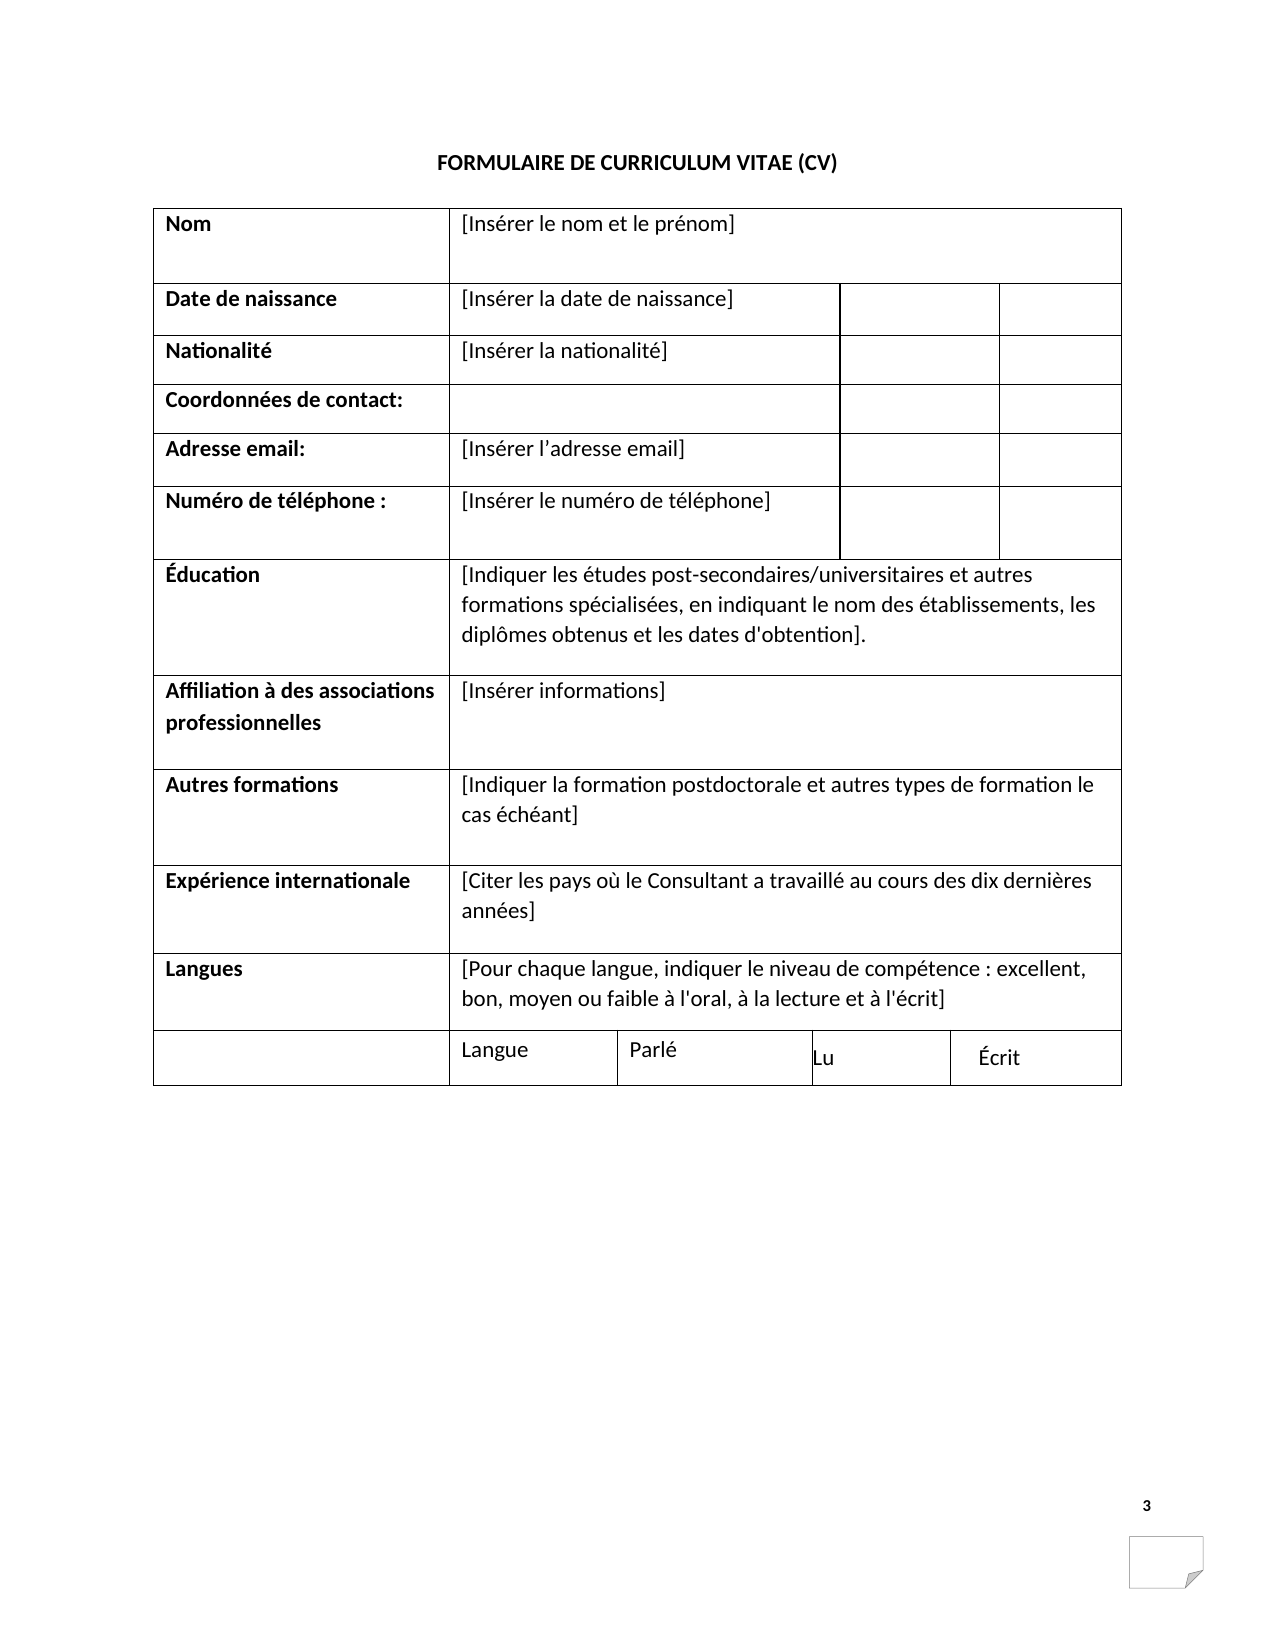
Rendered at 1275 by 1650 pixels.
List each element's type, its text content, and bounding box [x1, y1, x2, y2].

table_cell [Insérer la nationalité] [450, 336, 839, 384]
table_cell [841, 487, 999, 559]
table_cell [Citer les pays où le Consultant a travaillé au cours des dix dernières années] [450, 866, 1121, 953]
table_cell [Insérer informations] [450, 676, 1121, 769]
table_header [Insérer le nom et le prénom] [450, 209, 1121, 283]
table_cell Langue [450, 1031, 617, 1085]
table_cell Coordonnées de contact: [154, 385, 449, 433]
table_cell [Insérer la date de naissance] [450, 284, 839, 335]
table_cell [1000, 487, 1121, 559]
table_cell Parlé [618, 1031, 812, 1085]
table_cell [Indiquer les études post-secondaires/universitaires et autres formations spécialisées, en indiquant le nom des établissements, les diplômes obtenus et les dates d'obtention]. [450, 560, 1121, 675]
table_cell [154, 1031, 449, 1085]
table_cell Numéro de téléphone : [154, 487, 449, 559]
table_cell [Insérer l’adresse email] [450, 434, 839, 486]
table_cell Autres formations [154, 770, 449, 865]
text FORMULAIRE DE CURRICULUM VITAE (CV) [148, 148, 1127, 176]
table_header Nom [154, 209, 449, 283]
table_cell [Indiquer la formation postdoctorale et autres types de formation le cas échéant] [450, 770, 1121, 865]
table_cell [841, 284, 999, 335]
table_cell Expérience internationale [154, 866, 449, 953]
table_cell Affiliation à des associations professionnelles [154, 676, 449, 769]
table_cell Nationalité [154, 336, 449, 384]
table_cell Date de naissance [154, 284, 449, 335]
table_cell [1000, 336, 1121, 384]
table_cell [841, 336, 999, 384]
table_cell Langues [154, 954, 449, 1029]
table_cell [841, 385, 999, 433]
table_cell Adresse email: [154, 434, 449, 486]
table_cell [Insérer le numéro de téléphone] [450, 487, 839, 559]
table_cell Lu [813, 1031, 950, 1085]
table_cell [841, 434, 999, 486]
table_cell [Pour chaque langue, indiquer le niveau de compétence : excellent, bon, moyen ou faible à l'oral, à la lecture et à l'écrit] [450, 954, 1121, 1029]
table_cell [1000, 385, 1121, 433]
table_cell Éducation [154, 560, 449, 675]
table_cell Écrit [951, 1031, 1121, 1085]
table_cell [450, 385, 839, 433]
table_cell [1000, 284, 1121, 335]
table_cell [1000, 434, 1121, 486]
